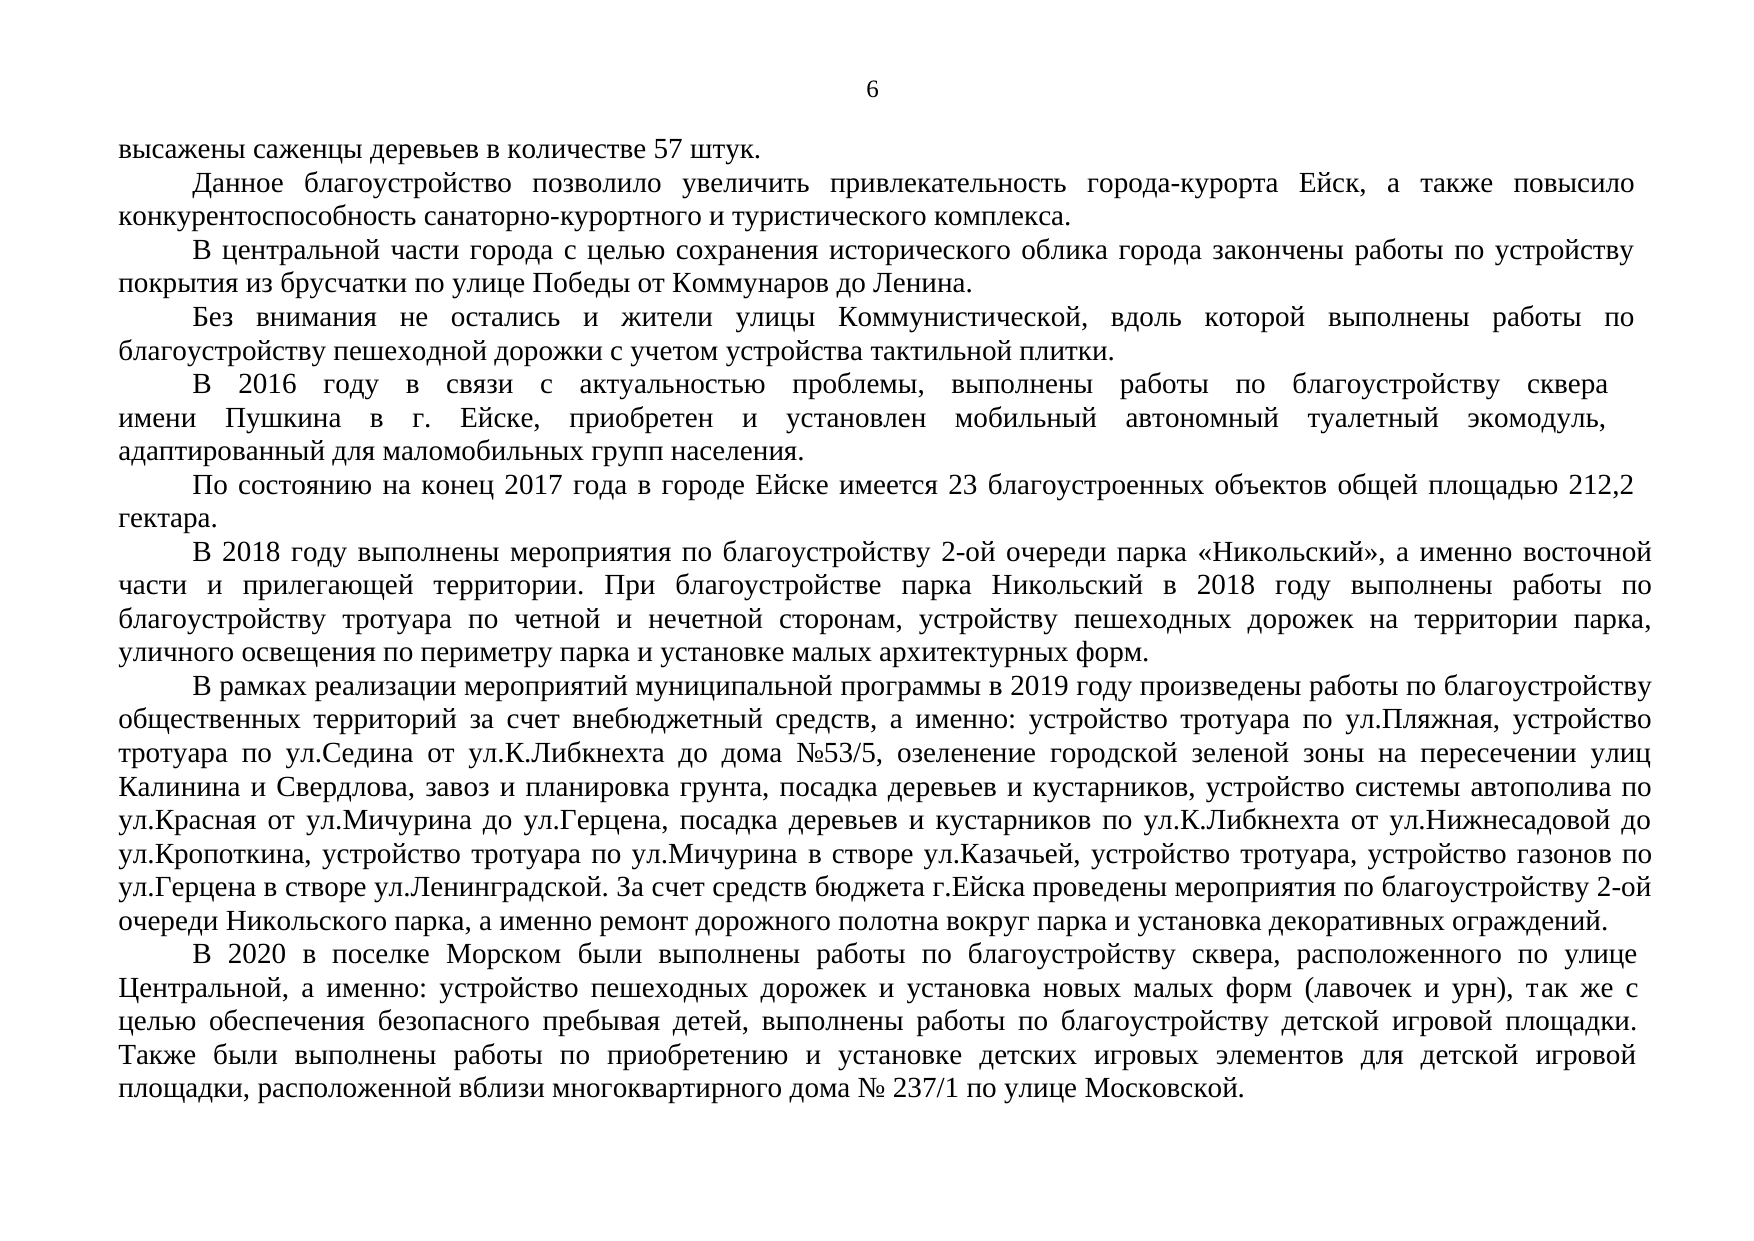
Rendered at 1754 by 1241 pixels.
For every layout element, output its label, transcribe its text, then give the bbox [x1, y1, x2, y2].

text В центральной части города с целью сохранения исторического облика города закончены работы по устройству покрытия из брусчатки по улице Победы от Коммунаров до Ленина. [118, 232, 1636, 299]
text В 2018 году выполнены мероприятия по благоустройству 2-ой очереди парка «Никольский», а именно восточной части и прилегающей территории. При благоустройстве парка Никольский в 2018 году выполнены работы по благоустройству тротуара по четной и нечетной сторонам, устройству пешеходных дорожек на территории парка, уличного освещения по периметру парка и установке малых архитектурных форм. [118, 534, 1653, 668]
text В 2020 в поселке Морском были выполнены работы по благоустройству сквера, расположенного по улице Центральной, а именно: устройство пешеходных дорожек и установка новых малых форм (лавочек и урн), так же с целью обеспечения безопасного пребывая детей, выполнены работы по благоустройству детской игровой площадки. Также были выполнены работы по приобретению и установке детских игровых элементов для детской игровой площадки, расположенной вблизи многоквартирного дома № 237/1 по улице Московской. [118, 936, 1639, 1104]
text По состоянию на конец 2017 года в городе Ейске имеется 23 благоустроенных объектов общей площадью 212,2 гектара. [118, 467, 1636, 534]
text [118, 131, 1636, 165]
text Данное благоустройство позволило увеличить привлекательность города-курорта Ейск, а также повысило конкурентоспособность санаторно-курортного и туристического комплекса. [118, 165, 1636, 232]
text Без внимания не остались и жители улицы Коммунистической, вдоль которой выполнены работы по благоустройству пешеходной дорожки с учетом устройства тактильной плитки. [118, 299, 1636, 366]
text В 2016 году в связи с актуальностью проблемы, выполнены работы по благоустройству сквера имени Пушкина в г. Ейске, приобретен и установлен мобильный автономный туалетный экомодуль, адаптированный для маломобильных групп населения. [118, 366, 1636, 467]
text В рамках реализации мероприятий муниципальной программы в 2019 году произведены работы по благоустройству общественных территорий за счет внебюджетный средств, а именно: устройство тротуара по ул.Пляжная, устройство тротуара по ул.Седина от ул.К.Либкнехта до дома №53/5, озеленение городской зеленой зоны на пересечении улиц Калинина и Свердлова, завоз и планировка грунта, посадка деревьев и кустарников, устройство системы автополива по ул.Красная от ул.Мичурина до ул.Герцена, посадка деревьев и кустарников по ул.К.Либкнехта от ул.Нижнесадовой до ул.Кропоткина, устройство тротуара по ул.Мичурина в створе ул.Казачьей, устройство тротуара, устройство газонов по ул.Герцена в створе ул.Ленинградской. За счет средств бюджета г.Ейска проведены мероприятия по благоустройству 2-ой очереди Никольского парка, а именно ремонт дорожного полотна вокруг парка и установка декоративных ограждений. [118, 668, 1653, 936]
